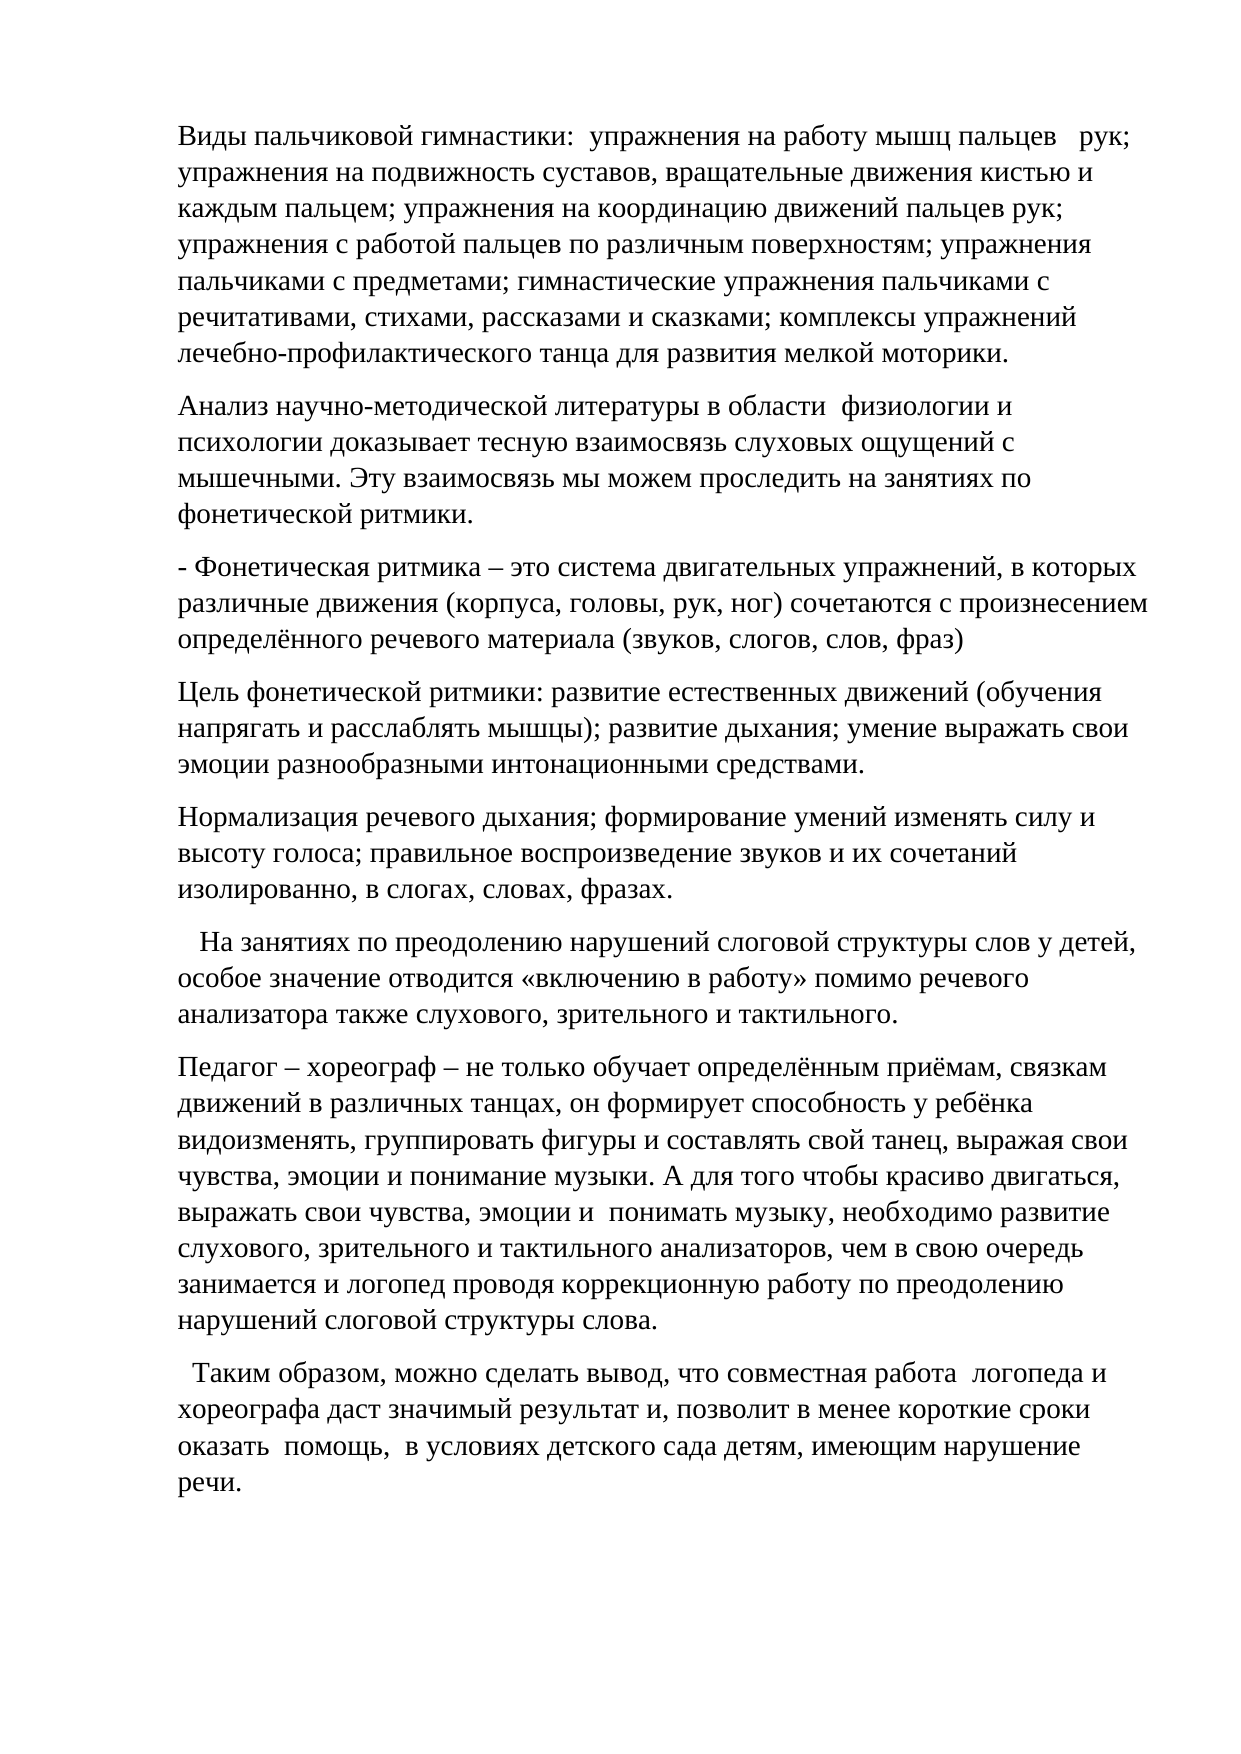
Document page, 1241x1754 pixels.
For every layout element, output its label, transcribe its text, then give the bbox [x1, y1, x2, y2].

text Педагог – хореограф – не только обучает определённым приёмам, связкам движений в различных танцах, он формирует способность у ребёнка видоизменять, группировать фигуры и составлять свой танец, выражая свои чувства, эмоции и понимание музыки. А для того чтобы красиво двигаться, выражать свои чувства, эмоции и понимать музыку, необходимо развитие слухового, зрительного и тактильного анализаторов, чем в свою очередь занимается и логопед проводя коррекционную работу по преодолению нарушений слоговой структуры слова. [177, 1049, 1152, 1336]
text Нормализация речевого дыхания; формирование умений изменять силу и высоту голоса; правильное воспроизведение звуков и их сочетаний изолированно, в слогах, словах, фразах. [177, 799, 1152, 905]
text Виды пальчиковой гимнастики: упражнения на работу мышц пальцев рук; упражнения на подвижность суставов, вращательные движения кистью и каждым пальцем; упражнения на координацию движений пальцев рук; упражнения с работой пальцев по различным поверхностям; упражнения пальчиками с предметами; гимнастические упражнения пальчиками с речитативами, стихами, рассказами и сказками; комплексы упражнений лечебно-профилактического танца для развития мелкой моторики. [177, 118, 1152, 368]
text Таким образом, можно сделать вывод, что совместная работа логопеда и хореографа даст значимый результат и, позволит в менее короткие сроки оказать помощь, в условиях детского сада детям, имеющим нарушение речи. [177, 1355, 1152, 1497]
text На занятиях по преодолению нарушений слоговой структуры слов у детей, особое значение отводится «включению в работу» помимо речевого анализатора также слухового, зрительного и тактильного. [177, 924, 1152, 1030]
text - Фонетическая ритмика – это система двигательных упражнений, в которых различные движения (корпуса, головы, рук, ног) сочетаются с произнесением определённого речевого материала (звуков, слогов, слов, фраз) [177, 549, 1152, 655]
text Цель фонетической ритмики: развитие естественных движений (обучения напрягать и расслаблять мышцы); развитие дыхания; умение выражать свои эмоции разнообразными интонационными средствами. [177, 674, 1152, 780]
text Анализ научно-методической литературы в области физиологии и психологии доказывает тесную взаимосвязь слуховых ощущений с мышечными. Эту взаимосвязь мы можем проследить на занятиях по фонетической ритмики. [177, 388, 1152, 530]
